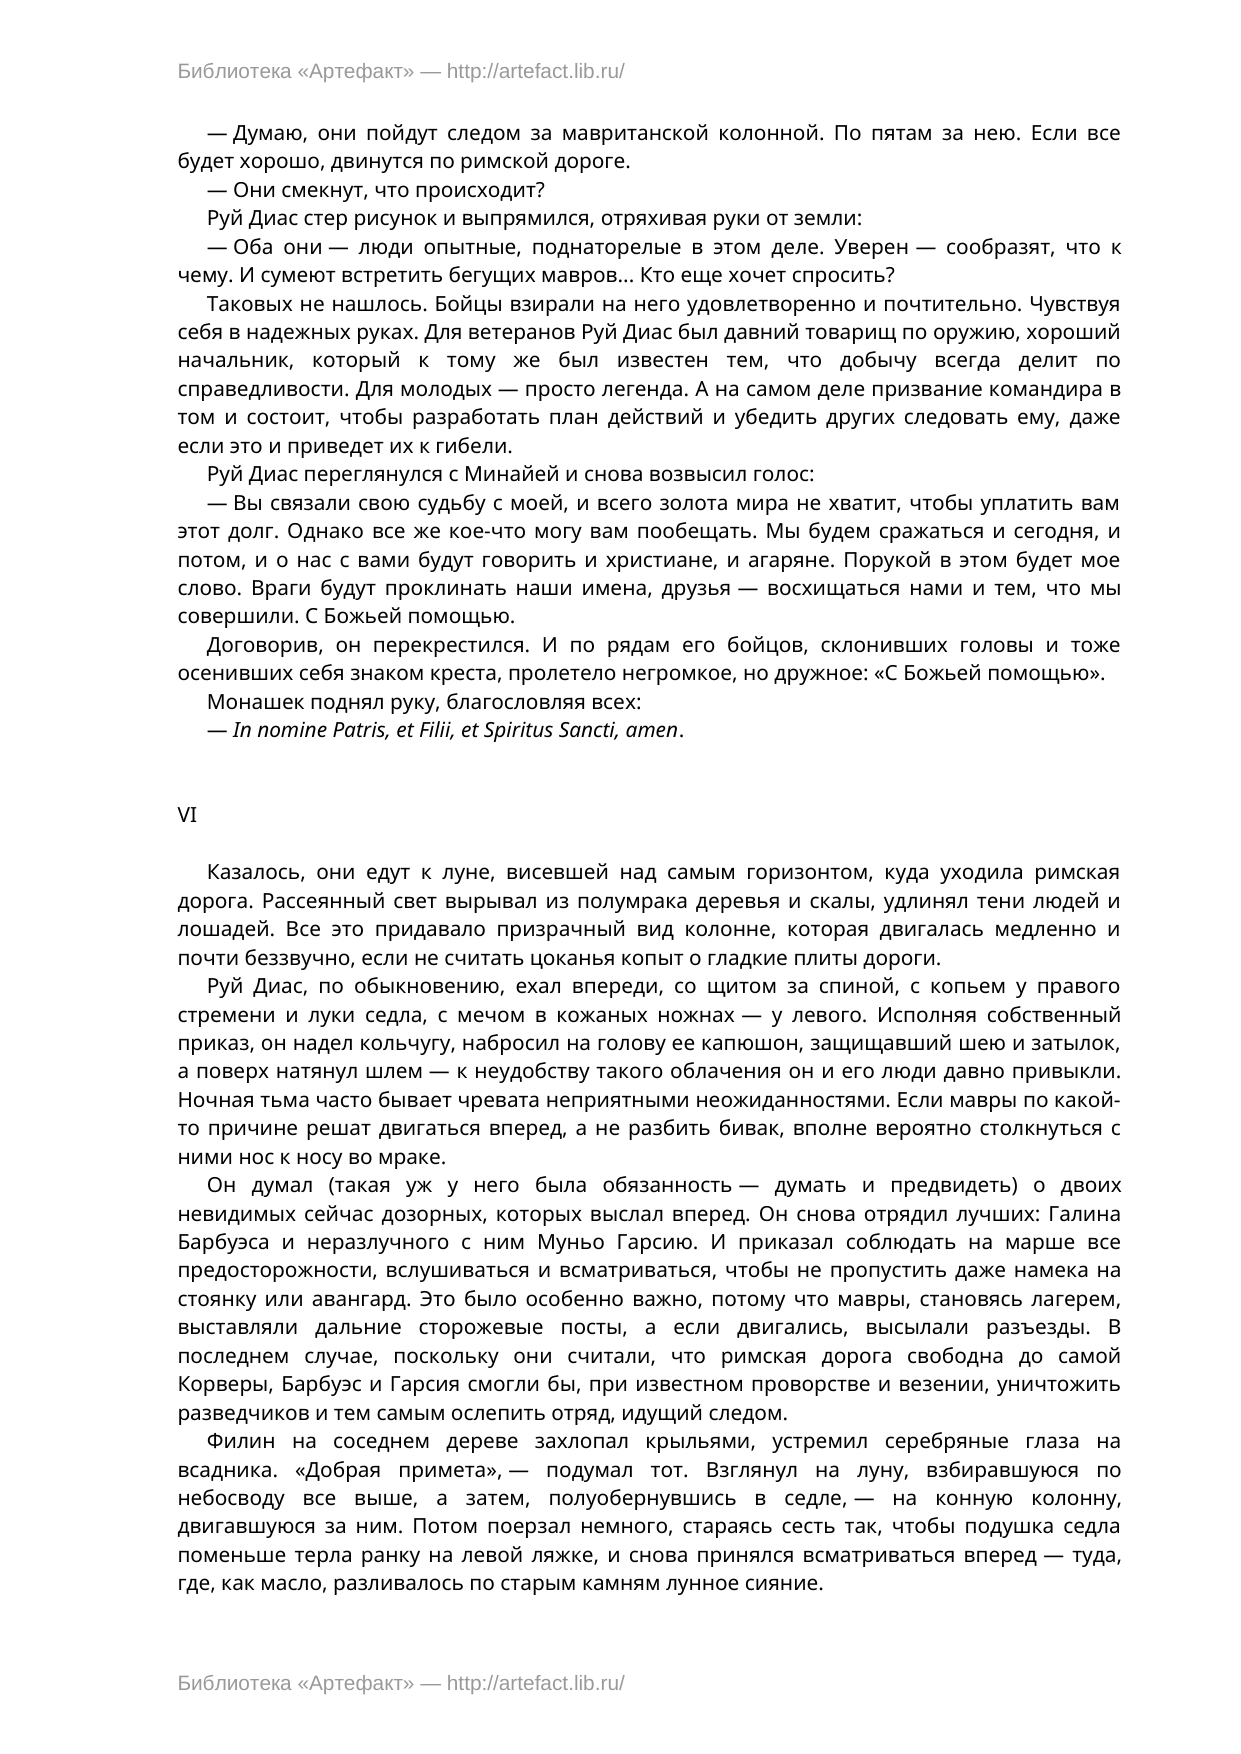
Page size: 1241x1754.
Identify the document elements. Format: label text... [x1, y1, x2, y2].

subtitle VI [177, 801, 1122, 829]
text Филин на соседнем дереве захлопал крыльями, устремил серебряные глаза на всадника. «Добрая примета», — подумал тот. Взглянул на луну, взбиравшуюся по небосводу все выше, а затем, полуобернувшись в седле, — на конную колонну, двигавшуюся за ним. Потом поерзал немного, стараясь сесть так, чтобы подушка седла поменьше терла ранку на левой ляжке, и снова принялся всматриваться вперед — туда, где, как масло, разливалось по старым камням лунное сияние. [177, 1426, 1122, 1597]
text Руй Диас стер рисунок и выпрямился, отряхивая руки от земли: [177, 203, 1122, 232]
text Монашек поднял руку, благословляя всех: [177, 687, 1122, 715]
text — Они смекнут, что происходит? [177, 175, 1122, 203]
text Руй Диас, по обыкновению, ехал впереди, со щитом за спиной, с копьем у правого стремени и луки седла, с мечом в кожаных ножнах — у левого. Исполняя собственный приказ, он надел кольчугу, набросил на голову ее капюшон, защищавший шею и затылок, а поверх натянул шлем — к неудобству такого облачения он и его люди давно привыкли. Ночная тьма часто бывает чревата неприятными неожиданностями. Если мавры по какой-то причине решат двигаться вперед, а не разбить бивак, вполне вероятно столкнуться с ними нос к носу во мраке. [177, 971, 1122, 1170]
text Договорив, он перекрестился. И по рядам его бойцов, склонивших головы и тоже осенивших себя знаком креста, пролетело негромкое, но дружное: «С Божьей помощью». [177, 630, 1122, 687]
text Руй Диас переглянулся с Минайей и снова возвысил голос: [177, 459, 1122, 488]
text — Думаю, они пойдут следом за мавританской колонной. По пятам за нею. Если все будет хорошо, двинутся по римской дороге. [177, 118, 1122, 175]
text — In nomine Patris, et Filii, et Spiritus Sancti, amen. [177, 715, 1122, 744]
text Он думал (такая уж у него была обязанность — думать и предвидеть) о двоих невидимых сейчас дозорных, которых выслал вперед. Он снова отрядил лучших: Галина Барбуэса и неразлучного с ним Муньо Гарсию. И приказал соблюдать на марше все предосторожности, вслушиваться и всматриваться, чтобы не пропустить даже намека на стоянку или авангард. Это было особенно важно, потому что мавры, становясь лагерем, выставляли дальние сторожевые посты, а если двигались, высылали разъезды. В последнем случае, поскольку они считали, что римская дорога свободна до самой Корверы, Барбуэс и Гарсия смогли бы, при известном проворстве и везении, уничтожить разведчиков и тем самым ослепить отряд, идущий следом. [177, 1170, 1122, 1426]
text Казалось, они едут к луне, висевшей над самым горизонтом, куда уходила римская дорога. Рассеянный свет вырывал из полумрака деревья и скалы, удлинял тени людей и лошадей. Все это придавало призрачный вид колонне, которая двигалась медленно и почти беззвучно, если не считать цоканья копыт о гладкие плиты дороги. [177, 857, 1122, 971]
text — Вы связали свою судьбу с моей, и всего золота мира не хватит, чтобы уплатить вам этот долг. Однако все же кое-что могу вам пообещать. Мы будем сражаться и сегодня, и потом, и о нас с вами будут говорить и христиане, и агаряне. Порукой в этом будет мое слово. Враги будут проклинать наши имена, друзья — восхищаться нами и тем, что мы совершили. С Божьей помощью. [177, 488, 1122, 630]
text — Оба они — люди опытные, поднаторелые в этом деле. Уверен — сообразят, что к чему. И сумеют встретить бегущих мавров... Кто еще хочет спросить? [177, 232, 1122, 289]
text Таковых не нашлось. Бойцы взирали на него удовлетворенно и почтительно. Чувствуя себя в надежных руках. Для ветеранов Руй Диас был давний товарищ по оружию, хороший начальник, который к тому же был известен тем, что добычу всегда делит по справедливости. Для молодых — просто легенда. А на самом деле призвание командира в том и состоит, чтобы разработать план действий и убедить других следовать ему, даже если это и приведет их к гибели. [177, 289, 1122, 459]
